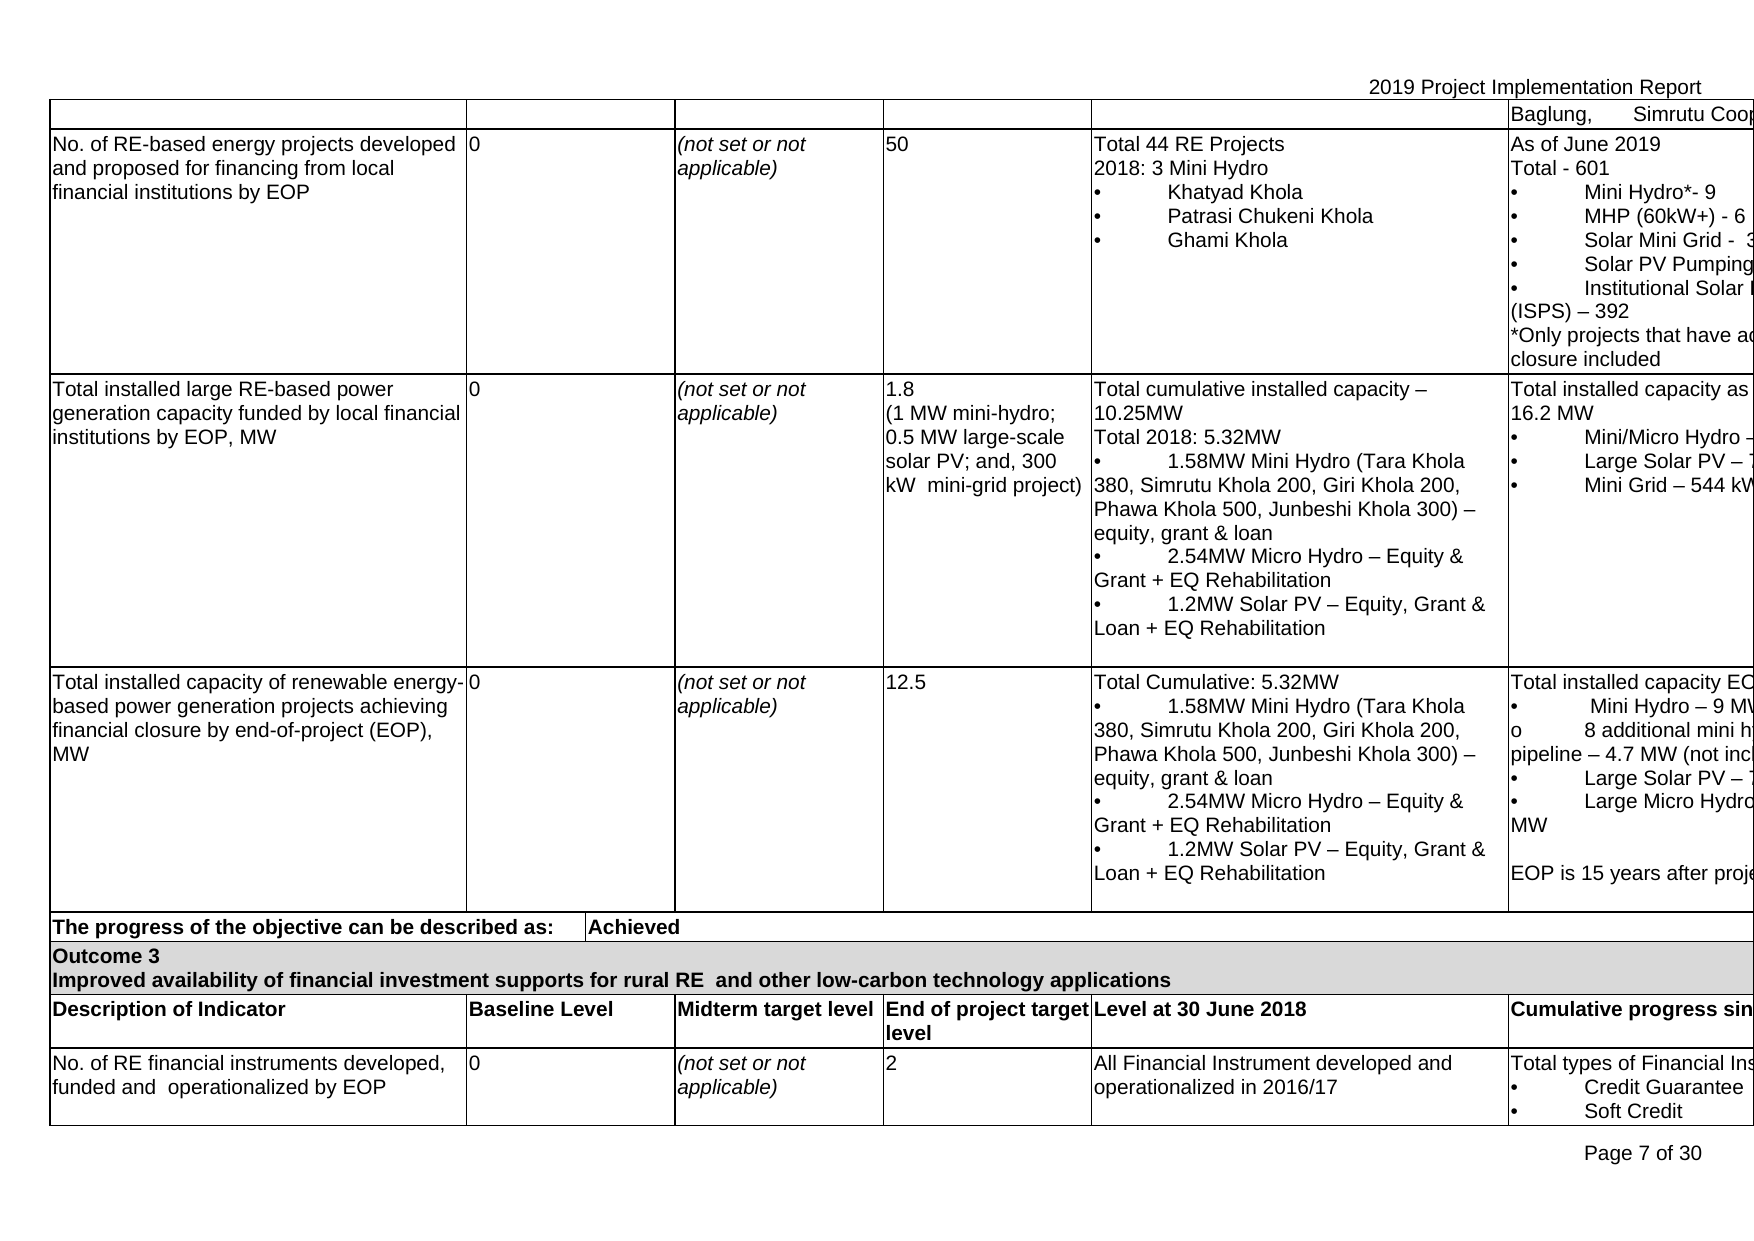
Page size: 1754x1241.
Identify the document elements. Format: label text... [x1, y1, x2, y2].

table_cell Baseline Level [467, 995, 674, 1047]
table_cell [1509, 1049, 1753, 1124]
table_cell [1092, 1049, 1508, 1124]
table_cell As of June 2019 Total - 601 • Mini Hydro*- 9 • MHP (60kW+) - 6 • Solar Mini Grid - 3 • Solar PV Pumping – 191 • Institutional Solar Power Systems (ISPS) – 392 *Only projects that have achieved financial closure included [1509, 130, 1753, 373]
table_cell Total Cumulative: 5.32MW • 1.58MW Mini Hydro (Tara Khola 380, Simrutu Khola 200, Giri Khola 200, Phawa Khola 500, Junbeshi Khola 300) – equity, grant & loan • 2.54MW Micro Hydro – Equity & Grant + EQ Rehabilitation • 1.2MW Solar PV – Equity, Grant & Loan + EQ Rehabilitation [1092, 668, 1508, 911]
table_cell Total installed capacity as of June 2019 – 16.2 MW • Mini/Micro Hydro – 7.78 MW • Large Solar PV – 7.92 MW • Mini Grid – 544 kW [1509, 375, 1753, 666]
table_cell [51, 100, 466, 128]
table_cell End of project target level [884, 995, 1091, 1047]
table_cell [676, 1049, 883, 1124]
table_cell Level at 30 June 2018 [1092, 995, 1508, 1047]
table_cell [1509, 100, 1753, 128]
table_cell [676, 100, 883, 128]
table_cell 0 [467, 375, 674, 666]
table_cell Total installed large RE-based power generation capacity funded by local financial institutions by EOP, MW [51, 375, 466, 666]
table_cell 2 [884, 1049, 1091, 1124]
table_cell 12.5 [884, 668, 1091, 911]
table_cell 0 [467, 668, 674, 911]
table_cell Description of Indicator [51, 995, 466, 1047]
table_cell Total 44 RE Projects 2018: 3 Mini Hydro • Khatyad Khola • Patrasi Chukeni Khola • Ghami Khola [1092, 130, 1508, 373]
table_cell Midterm target level [676, 995, 883, 1047]
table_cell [1092, 100, 1508, 128]
table_cell (not set or not applicable) [676, 375, 883, 666]
table_cell Total cumulative installed capacity – 10.25MW Total 2018: 5.32MW • 1.58MW Mini Hydro (Tara Khola 380, Simrutu Khola 200, Giri Khola 200, Phawa Khola 500, Junbeshi Khola 300) – equity, grant & loan • 2.54MW Micro Hydro – Equity & Grant + EQ Rehabilitation • 1.2MW Solar PV – Equity, Grant & Loan + EQ Rehabilitation [1092, 375, 1508, 666]
table_cell Cumulative progress since project start [1509, 995, 1753, 1047]
table_cell No. of RE-based energy projects developed and proposed for financing from local financial institutions by EOP [51, 130, 466, 373]
table_cell 1.8 (1 MW mini-hydro; 0.5 MW large-scale solar PV; and, 300 kW mini-grid project) [884, 375, 1091, 666]
table_cell 0 [467, 1049, 674, 1124]
table_cell (not set or not applicable) [676, 130, 883, 373]
table_cell Total installed capacity EOP – 20.82 MW • Mini Hydro – 9 MW o 8 additional mini hydro projects in pipeline – 4.7 MW (not included in total) • Large Solar PV – 7.92 MW • Large Micro Hydro (60kW+) – 3.9 MW EOP is 15 years after project completion [1509, 668, 1753, 911]
table_cell Achieved [586, 913, 1753, 941]
table_cell Outcome 3 Improved availability of financial investment supports for rural RE and other low-carbon technology applications [51, 942, 1753, 994]
table_cell The progress of the objective can be described as: [51, 913, 585, 941]
table_cell Total installed capacity of renewable energy-based power generation projects achieving financial closure by end-of-project (EOP), MW [51, 668, 466, 911]
table_cell 3 [467, 100, 674, 128]
table_cell (not set or not applicable) [676, 668, 883, 911]
table_cell 0 [467, 130, 674, 373]
table_cell 50 [884, 130, 1091, 373]
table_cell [51, 1049, 466, 1124]
table_cell 10 [884, 100, 1091, 128]
